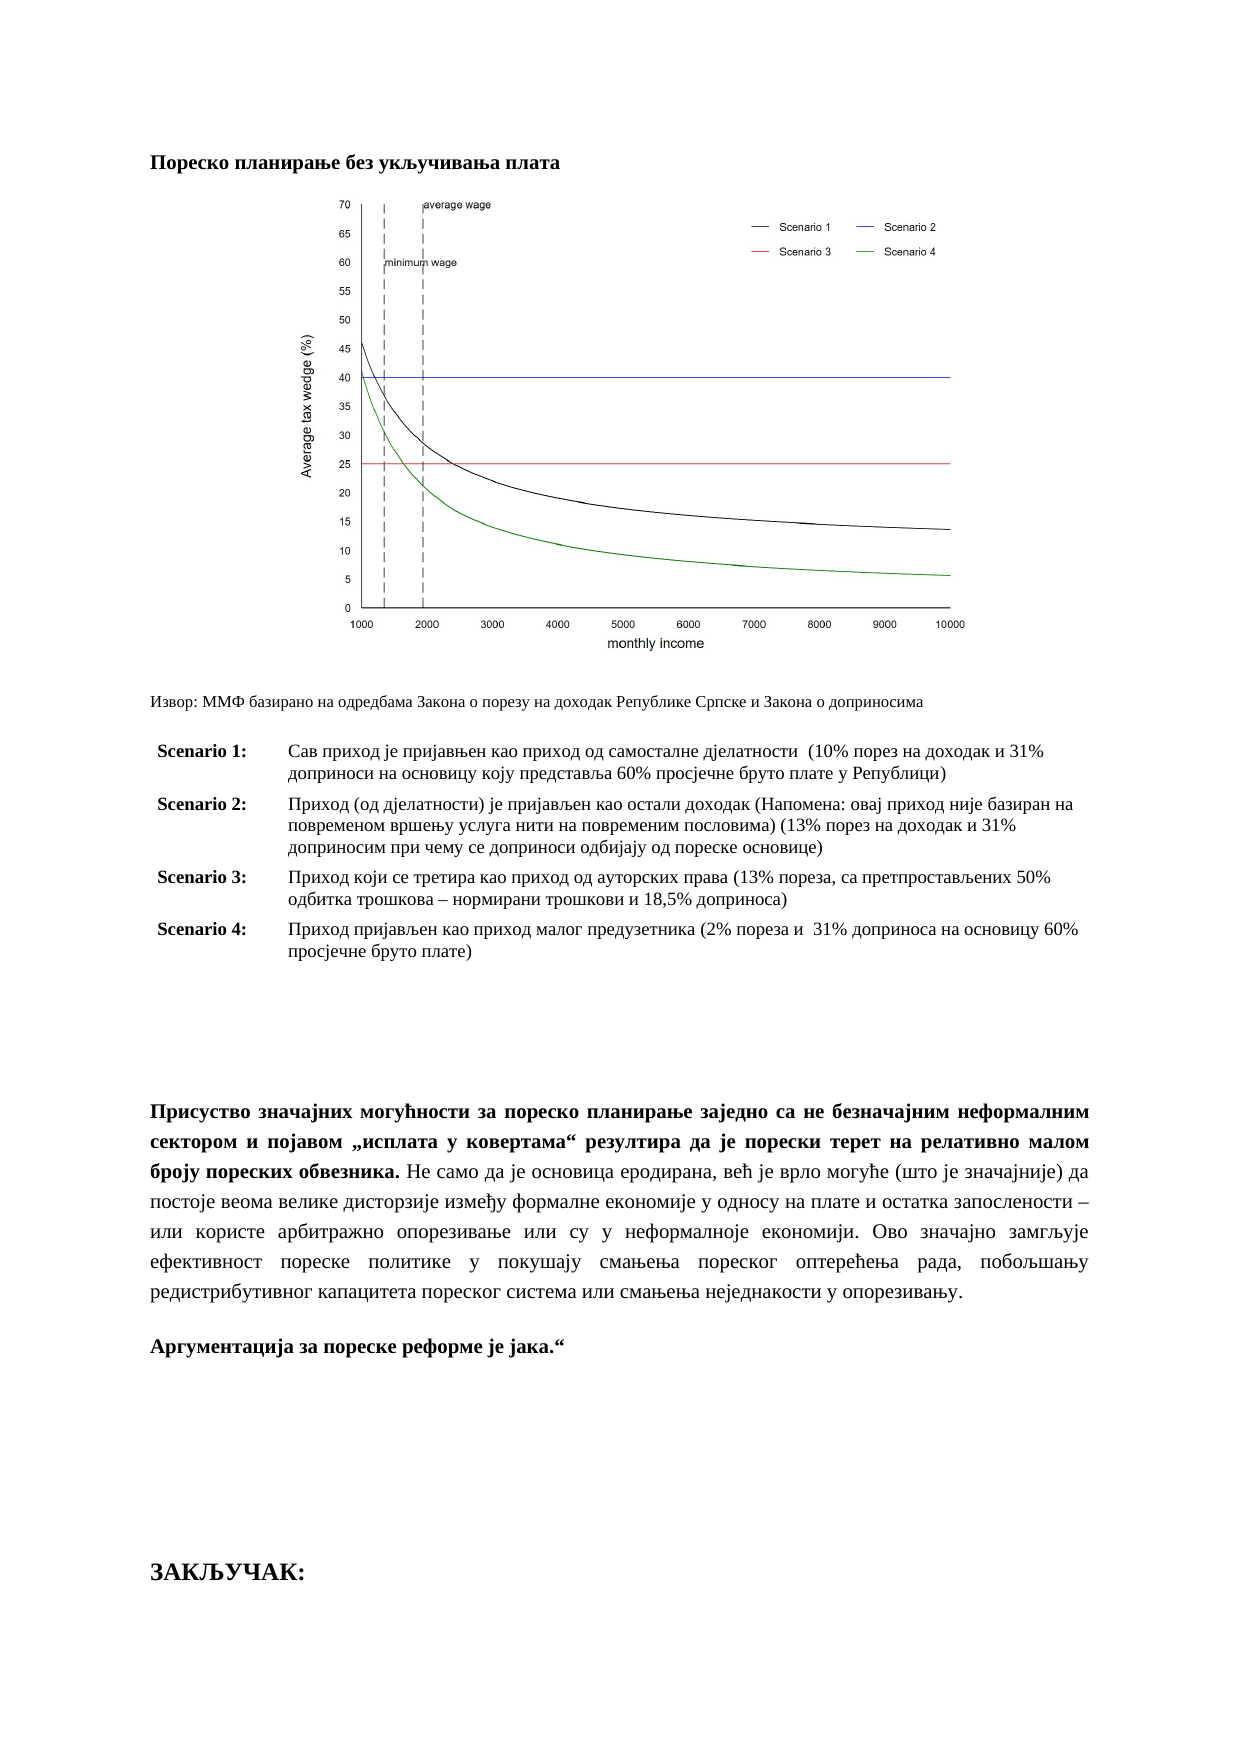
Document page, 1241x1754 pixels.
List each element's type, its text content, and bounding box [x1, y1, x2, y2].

table_header Scenario 1: [150, 736, 280, 788]
table_cell Приход (од дјелатности) је пријављен као остали доходак (Напомена: овај приход није базиран на повременом вршењу услуга нити на повременим пословима) (13% порез на доходак и 31% доприносим при чему се доприноси одбијају од пореске основице) [280, 788, 1090, 862]
text ЗАКЉУЧАК: [150, 1557, 1090, 1585]
table_cell Приход који се третира као приход од ауторских права (13% пореза, са претпростављених 50% одбитка трошкова – нормирани трошкови и 18,5% доприноса) [280, 862, 1090, 914]
picture [272, 186, 968, 692]
table_header Сав приход је пријавњен као приход од самосталне дјелатности (10% порез на доходак и 31% доприноси на основицу коју представља 60% просјечне бруто плате у Републици) [280, 736, 1090, 788]
text Извор: ММФ базирано на одредбама Закона о порезу на доходак Републике Српске и Закона о доприносима [150, 692, 1090, 711]
table_cell Приход пријављен као приход малог предузетника (2% пореза и 31% доприноса на основицу 60% просјечне бруто плате) [280, 914, 1090, 1074]
table_cell Scenario 3: [150, 862, 280, 914]
table_cell Scenario 2: [150, 788, 280, 862]
subtitle Аргументација за пореске реформе је јака.“ [150, 1334, 1090, 1358]
table_cell Scenario 4: [150, 914, 280, 1074]
list Присуство значајних могућности за пореско планирање заједно са не безначајним неформалним сектором и појавом „исплата у ковертама“ резултира да је порески терет на релативно малом броју пореских обвезника. Не само да је основица еродирана, већ је врло могуће (што је значајније) да постоје веома велике дисторзије између формалне економије у односу на плате и остатка запослености – или користе арбитражно опорезивање или су у неформалноје економији. Ово значајно замгљује ефективност пореске политике у покушају смањења пореског оптерећења рада, побољшању редистрибутивног капацитета пореског система или смањења неједнакости у опорезивању. [150, 1099, 1090, 1303]
title Пореско планирање без укључивања плата [150, 150, 1090, 174]
